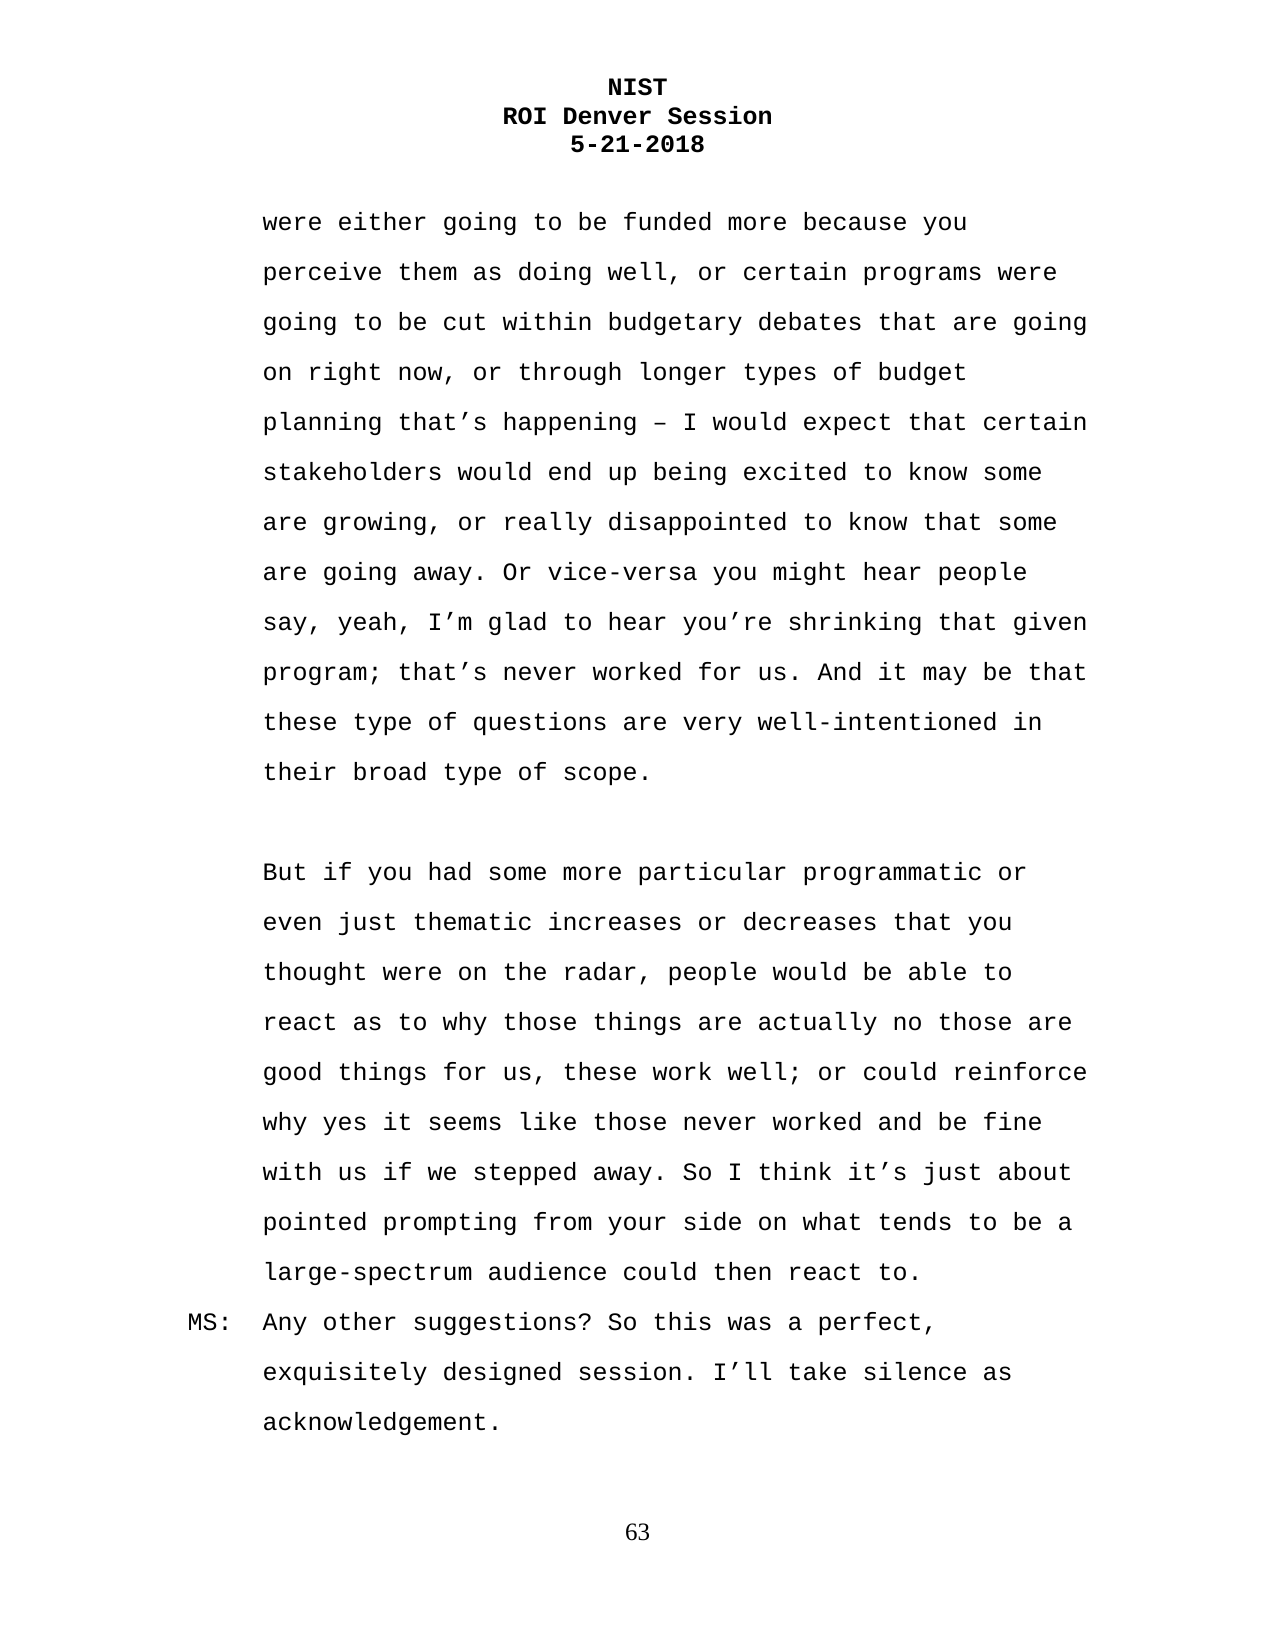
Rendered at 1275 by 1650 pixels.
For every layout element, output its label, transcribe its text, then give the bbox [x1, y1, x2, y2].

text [187, 188, 1087, 788]
text But if you had some more particular programmatic or even just thematic increases or decreases that you thought were on the radar, people would be able to react as to why those things are actually no those are good things for us, these work well; or could reinforce why yes it seems like those never worked and be fine with us if we stepped away. So I think it’s just about pointed prompting from your side on what tends to be a large-spectrum audience could then react to. [262, 838, 1087, 1288]
text MS: Any other suggestions? So this was a perfect, exquisitely designed session. I’ll take silence as acknowledgement. [187, 1288, 1087, 1438]
